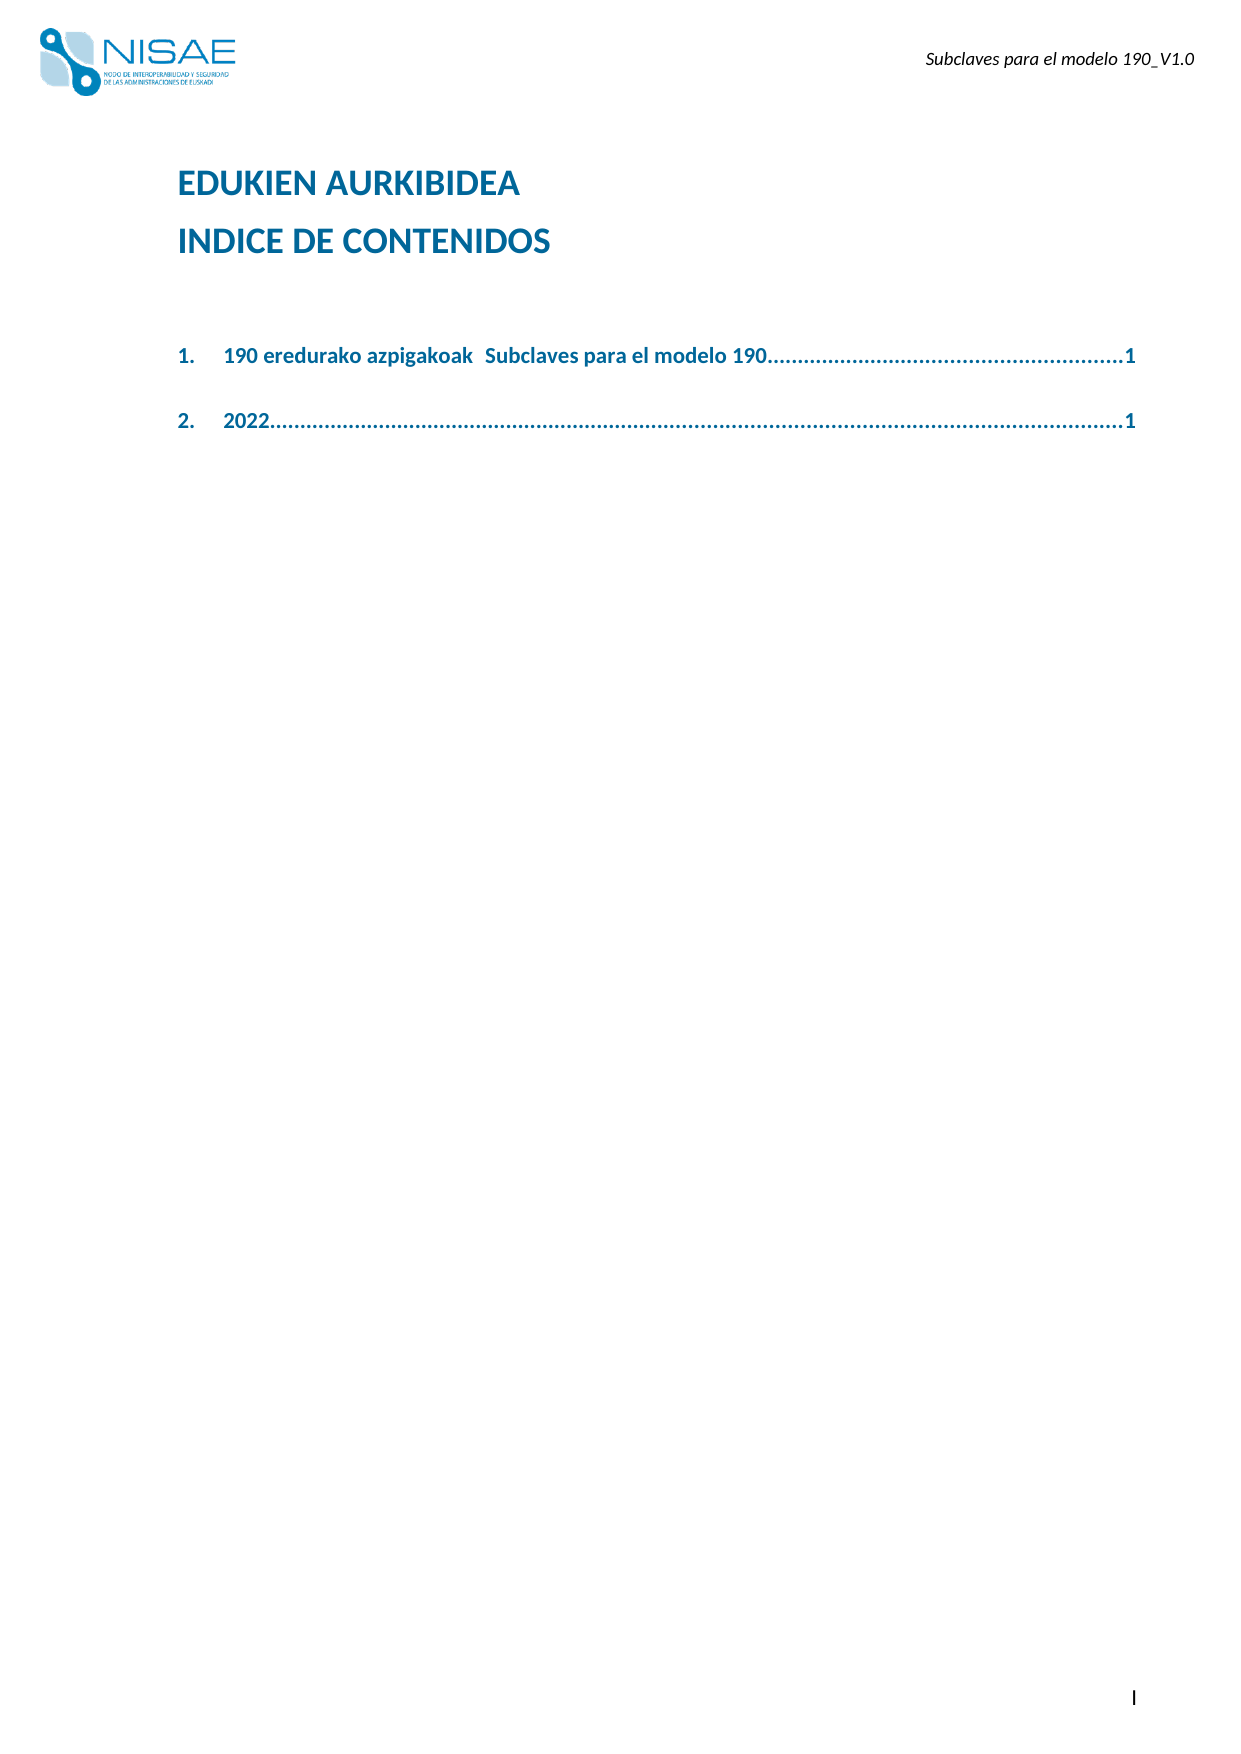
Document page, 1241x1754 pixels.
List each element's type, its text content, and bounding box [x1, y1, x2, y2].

picture [47, 35, 54, 43]
subtitle INDICE DE CONTENIDOS [177, 217, 1137, 263]
picture [29, 28, 79, 96]
picture [55, 28, 251, 96]
text 2. 2022 1 [177, 406, 1137, 434]
subtitle EDUKIEN AURKIBIDEA [177, 159, 1137, 204]
picture [82, 76, 91, 86]
text 1. 190 eredurako azpigakoak Subclaves para el modelo 190 1 [177, 341, 1137, 369]
